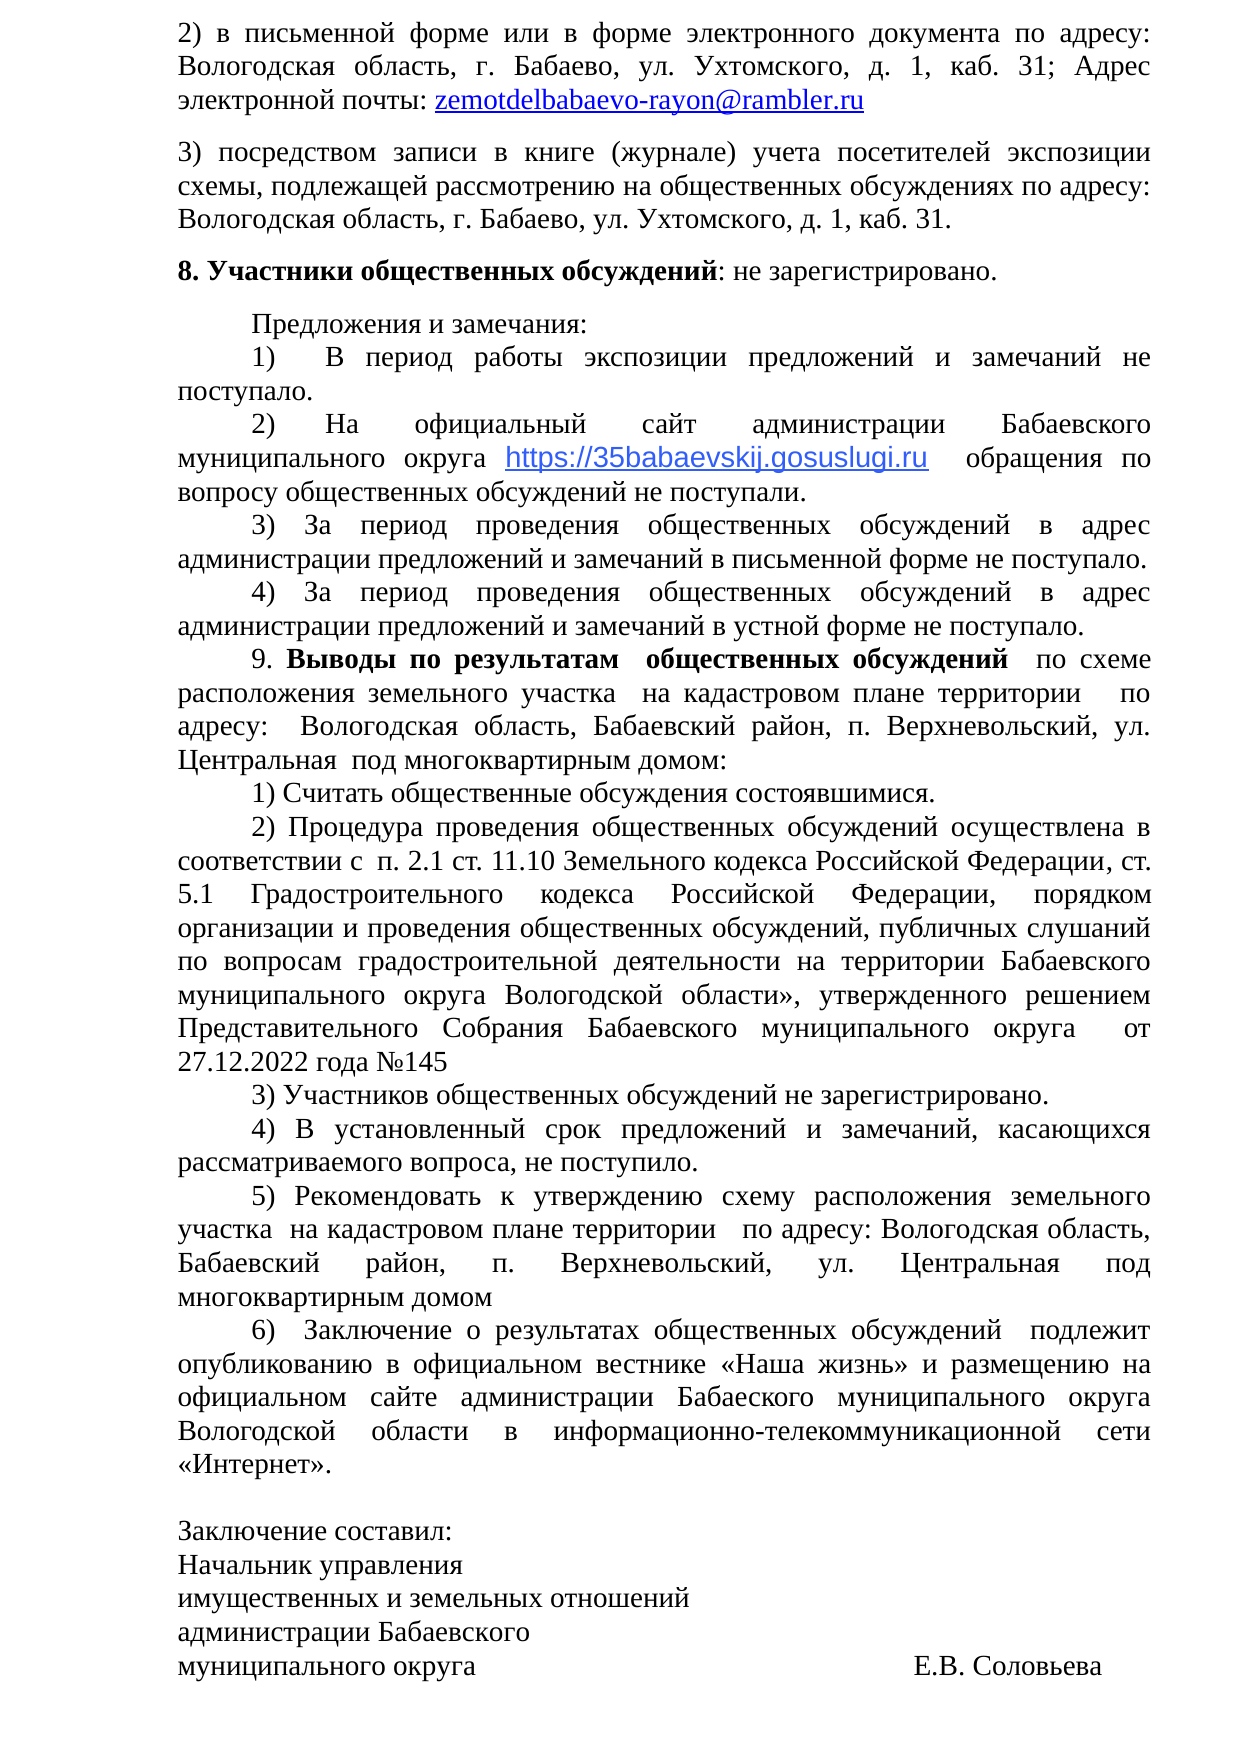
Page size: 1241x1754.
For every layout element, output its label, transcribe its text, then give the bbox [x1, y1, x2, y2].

text Предложения и замечания: [177, 306, 1152, 339]
text 9. Выводы по результатам общественных обсуждений по схеме расположения земельного участка на кадастровом плане территории по адресу: Вологодская область, Бабаевский район, п. Верхневольский, ул. Центральная под многоквартирным домом: [177, 641, 1152, 776]
text 2) в письменной форме или в форме электронного документа по адресу: Вологодская область, г. Бабаево, ул. Ухтомского, д. 1, каб. 31; Адрес электронной почты: zemotdelbabaevo-rayon@rambler.ru [177, 15, 1152, 115]
list В период работы экспозиции предложений и замечаний не поступало. [177, 339, 1152, 406]
list На официальный сайт администрации Бабаевского муниципального округа https://35babaevskij.gosuslugi.ru обращения по вопросу общественных обсуждений не поступали. [177, 406, 1152, 507]
text Начальник управления [177, 1547, 1152, 1581]
text 2) Процедура проведения общественных обсуждений осуществлена в соответствии с п. 2.1 ст. 11.10 Земельного кодекса Российской Федерации, ст. 5.1 Градостроительного кодекса Российской Федерации, порядком организации и проведения общественных обсуждений, публичных слушаний по вопросам градостроительной деятельности на территории Бабаевского муниципального округа Вологодской области», утвержденного решением Представительного Собрания Бабаевского муниципального округа от 27.12.2022 года №145 [177, 809, 1152, 1077]
text администрации Бабаевского [177, 1614, 1152, 1648]
text 1) Считать общественные обсуждения состоявшимися. [177, 776, 1152, 809]
text 3) Участников общественных обсуждений не зарегистрировано. [177, 1077, 1152, 1111]
text 3) посредством записи в книге (журнале) учета посетителей экспозиции схемы, подлежащей рассмотрению на общественных обсуждениях по адресу: Вологодская область, г. Бабаево, ул. Ухтомского, д. 1, каб. 31. [177, 134, 1152, 235]
text 8. Участники общественных обсуждений: не зарегистрировано. [177, 253, 1152, 287]
text муниципального округа Е.В. Соловьева [177, 1648, 1152, 1681]
text имущественных и земельных отношений [177, 1581, 1152, 1614]
text 3) За период проведения общественных обсуждений в адрес администрации предложений и замечаний в письменной форме не поступало. [177, 507, 1152, 574]
text 4) В установленный срок предложений и замечаний, касающихся рассматриваемого вопроса, не поступило. [177, 1111, 1152, 1178]
text 6) Заключение о результатах общественных обсуждений подлежит опубликованию в официальном вестнике «Наша жизнь» и размещению на официальном сайте администрации Бабаеского муниципального округа Вологодской области в информационно-телекоммуникационной сети «Интернет». [177, 1312, 1152, 1480]
text Заключение составил: [177, 1513, 1152, 1547]
text 5) Рекомендовать к утверждению схему расположения земельного участка на кадастровом плане территории по адресу: Вологодская область, Бабаевский район, п. Верхневольский, ул. Центральная под многоквартирным домом [177, 1178, 1152, 1312]
text 4) За период проведения общественных обсуждений в адрес администрации предложений и замечаний в устной форме не поступало. [177, 574, 1152, 641]
